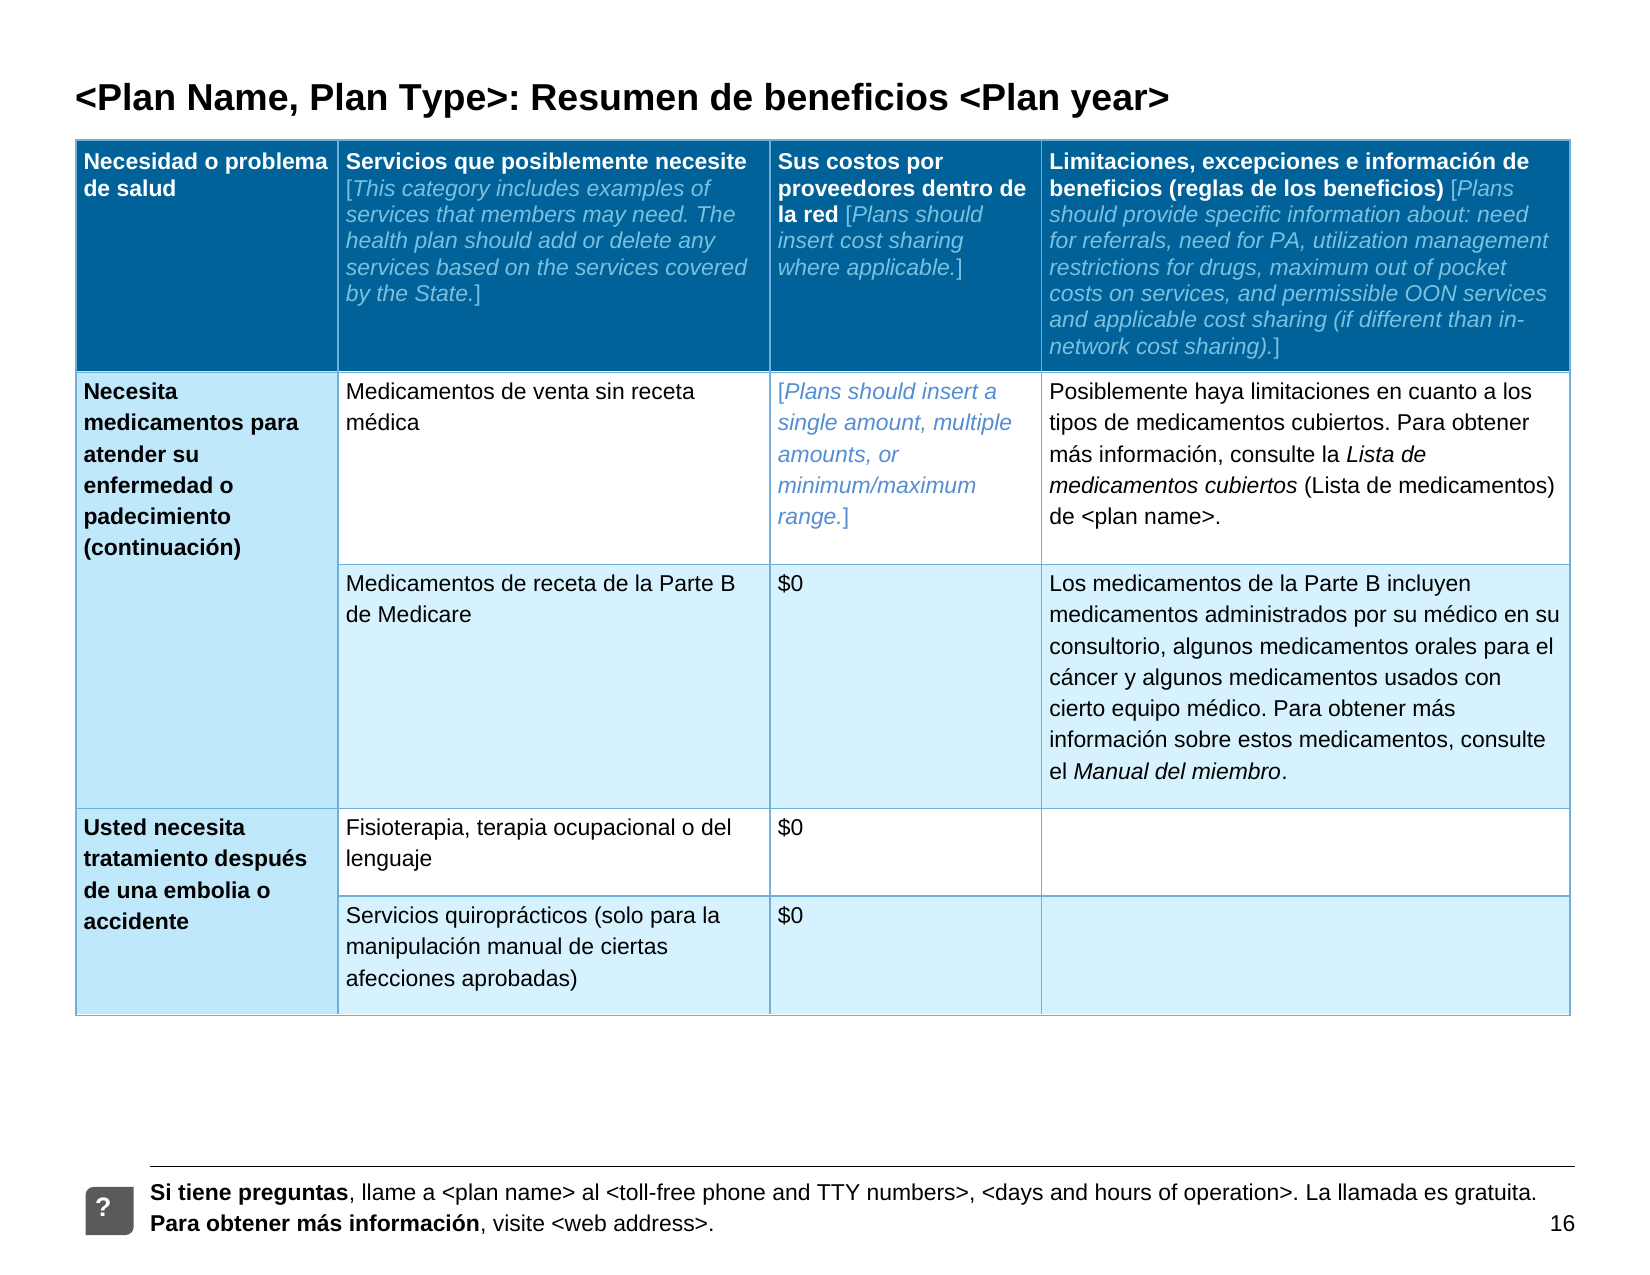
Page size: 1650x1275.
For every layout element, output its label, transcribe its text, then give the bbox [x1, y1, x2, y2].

table_cell Los medicamentos de la Parte B incluyen medicamentos administrados por su médico en su consultorio, algunos medicamentos orales para el cáncer y algunos medicamentos usados con cierto equipo médico. Para obtener más información sobre estos medicamentos, consulte el Manual del miembro. [1042, 565, 1569, 808]
table_header Sus costos por proveedores dentro de la red [Plans should insert cost sharing where applicable.] [771, 141, 1041, 371]
table_cell Fisioterapia, terapia ocupacional o del lenguaje [339, 809, 769, 895]
table_cell Usted necesita tratamiento después de una embolia o accidente [77, 809, 337, 1014]
table_header Limitaciones, excepciones e información de beneficios (reglas de los beneficios) [Plans should provide specific information about: need for referrals, need for PA, utilization management restrictions for drugs, maximum out of pocket costs on services, and permissible OON services and applicable cost sharing (if different than in-network cost sharing).] [1042, 141, 1569, 371]
table_cell Servicios quiroprácticos (solo para la manipulación manual de ciertas afecciones aprobadas) [339, 897, 769, 1014]
table_cell $0 [771, 809, 1041, 895]
table_header Necesidad o problema de salud [77, 141, 337, 371]
table_cell Posiblemente haya limitaciones en cuanto a los tipos de medicamentos cubiertos. Para obtener más información, consulte la Lista de medicamentos cubiertos (Lista de medicamentos) de <plan name>. [1042, 373, 1569, 563]
table_header Servicios que posiblemente necesite [This category includes examples of services that members may need. The health plan should add or delete any services based on the services covered by the State.] [339, 141, 769, 371]
table_cell [1042, 897, 1569, 1014]
table_cell Medicamentos de venta sin receta médica [339, 373, 769, 563]
table_cell [Plans should insert a single amount, multiple amounts, or minimum/maximum range.] [771, 373, 1041, 563]
table_cell [1042, 809, 1569, 895]
table_cell $0 [771, 565, 1041, 808]
table_cell Necesita medicamentos para atender su enfermedad o padecimiento (continuación) [77, 373, 337, 808]
table_cell Medicamentos de receta de la Parte B de Medicare [339, 565, 769, 808]
table_cell $0 [771, 897, 1041, 1014]
